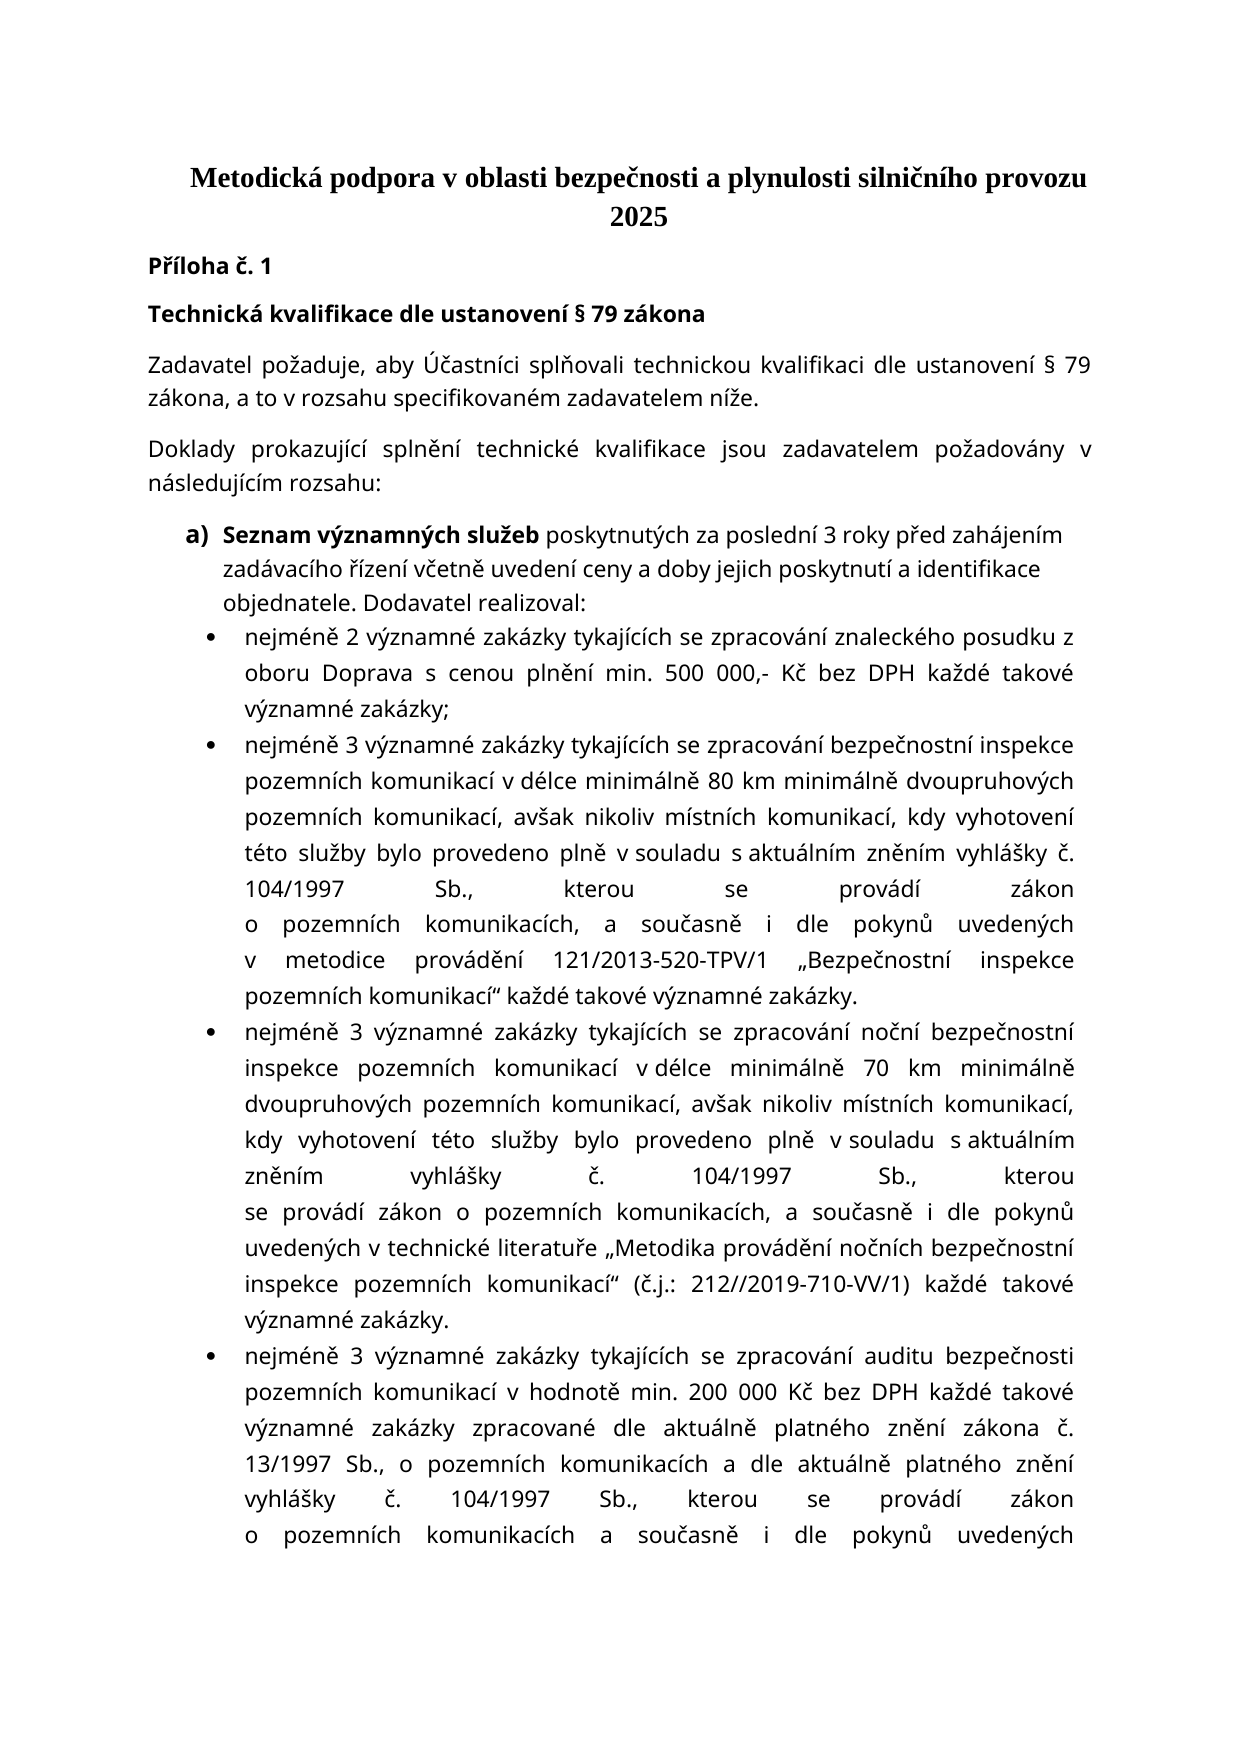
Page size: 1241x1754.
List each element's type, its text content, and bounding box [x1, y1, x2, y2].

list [207, 1340, 1075, 1551]
text Technická kvalifikace dle ustanovení § 79 zákona [148, 298, 1093, 329]
list Seznam významných služeb poskytnutých za poslední 3 roky před zahájením zadávacího řízení včetně uvedení ceny a doby jejich poskytnutí a identifikace objednatele. Dodavatel realizoval: [185, 517, 1075, 618]
list Metodická podpora v oblasti bezpečnosti a plynulosti silničního provozu 2025 [185, 160, 1093, 232]
text Doklady prokazující splnění technické kvalifikace jsou zadavatelem požadovány v následujícím rozsahu: [148, 433, 1093, 498]
list nejméně 3 významné zakázky tykajících se zpracování noční bezpečnostní inspekce pozemních komunikací v délce minimálně 70 km minimálně dvoupruhových pozemních komunikací, avšak nikoliv místních komunikací, kdy vyhotovení této služby bylo provedeno plně v souladu s aktuálním zněním vyhlášky č. 104/1997 Sb., kterou se provádí zákon o pozemních komunikacích, a současně i dle pokynů uvedených v technické literatuře „Metodika provádění nočních bezpečnostní inspekce pozemních komunikací“ (č.j.: 212//2019-710-VV/1) každé takové významné zakázky. [207, 1016, 1075, 1335]
list nejméně 2 významné zakázky tykajících se zpracování znaleckého posudku z oboru Doprava s cenou plnění min. 500 000,- Kč bez DPH každé takové významné zakázky; [207, 621, 1075, 724]
list Příloha č. 1 [148, 250, 1093, 281]
text Zadavatel požaduje, aby Účastníci splňovali technickou kvalifikaci dle ustanovení § 79 zákona, a to v rozsahu specifikovaném zadavatelem níže. [148, 348, 1093, 413]
list nejméně 3 významné zakázky tykajících se zpracování bezpečnostní inspekce pozemních komunikací v délce minimálně 80 km minimálně dvoupruhových pozemních komunikací, avšak nikoliv místních komunikací, kdy vyhotovení této služby bylo provedeno plně v souladu s aktuálním zněním vyhlášky č. 104/1997 Sb., kterou se provádí zákon o pozemních komunikacích, a současně i dle pokynů uvedených v metodice provádění 121/2013-520-TPV/1 „Bezpečnostní inspekce pozemních komunikací“ každé takové významné zakázky. [207, 729, 1075, 1012]
